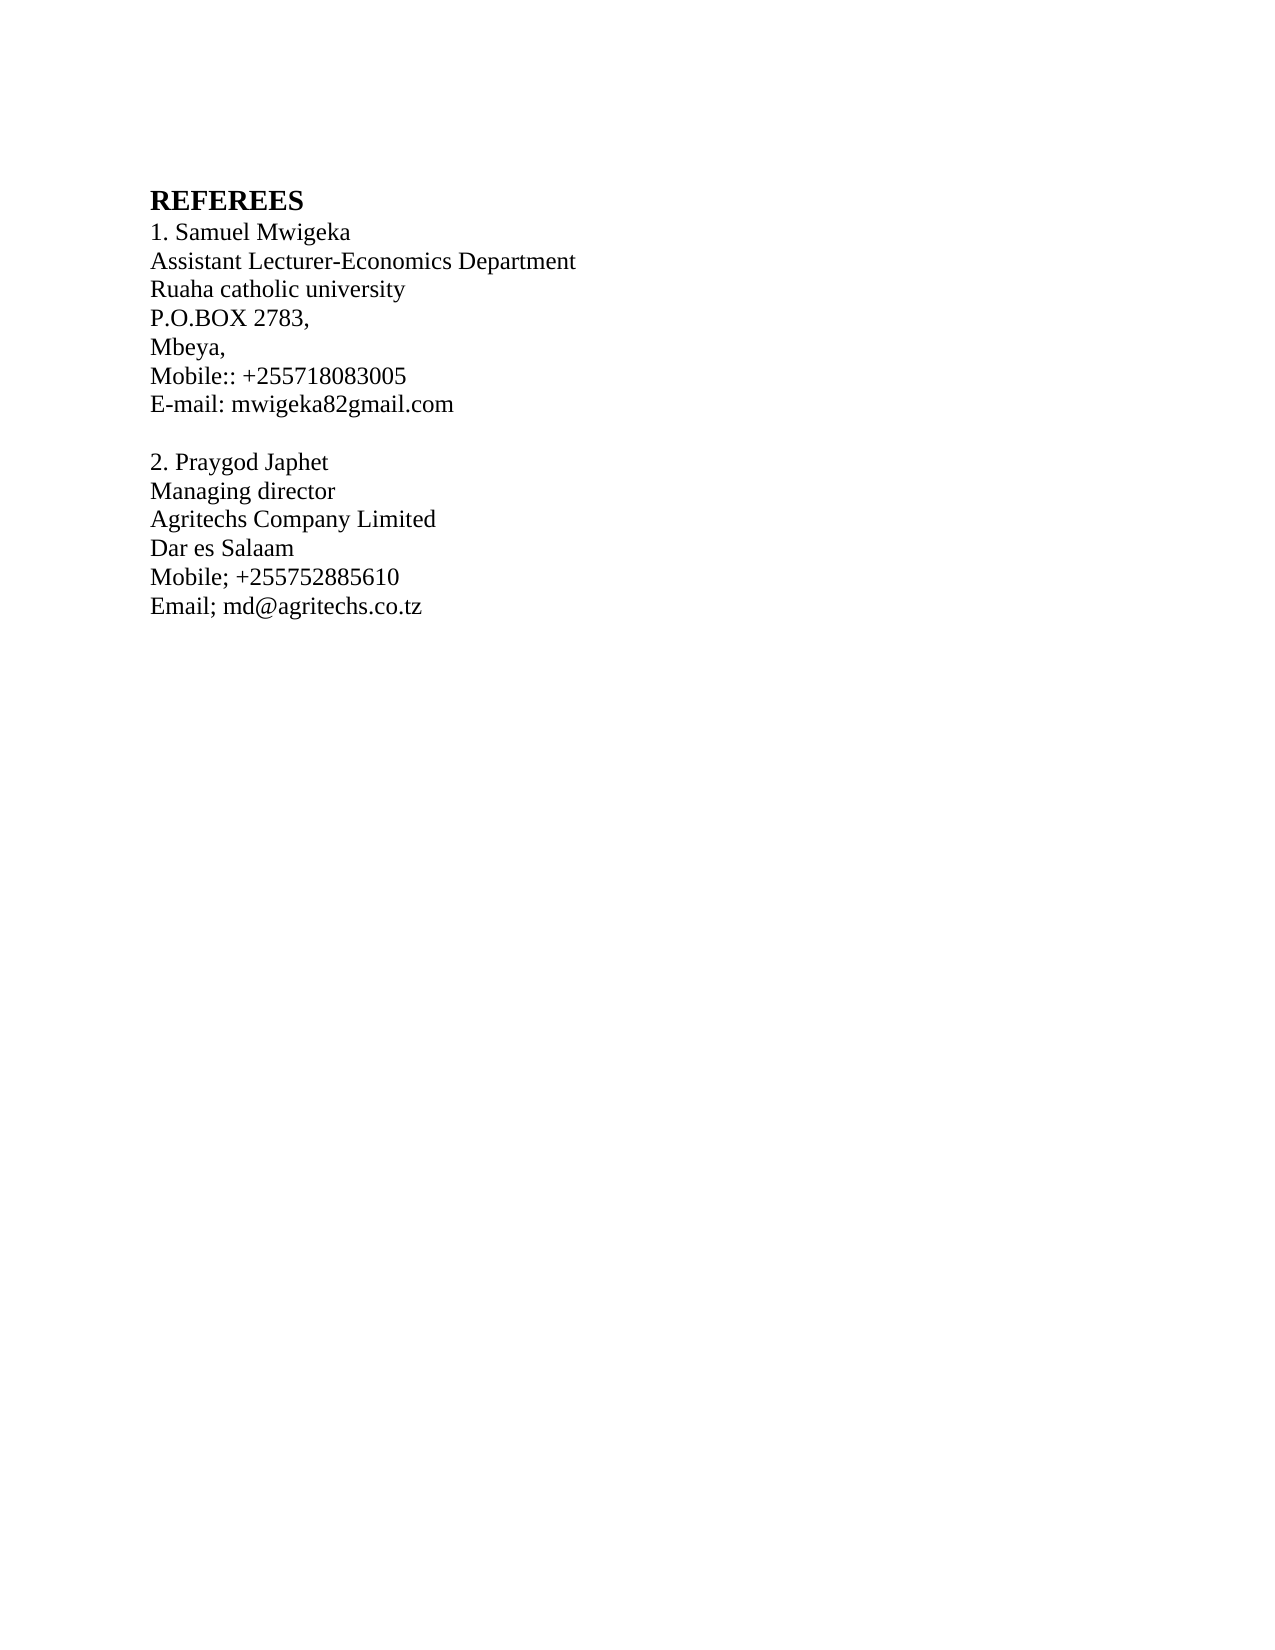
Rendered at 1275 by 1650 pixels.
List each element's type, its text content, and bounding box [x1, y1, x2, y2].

text Email; md@agritechs.co.tz [150, 591, 1125, 619]
text Agritechs Company Limited [150, 504, 1125, 533]
text Managing director [150, 476, 1125, 504]
text REFEREES [150, 183, 1125, 217]
text E-mail: mwigeka82gmail.com [150, 389, 1125, 418]
text 2. Praygod Japhet [150, 447, 1125, 476]
text Dar es Salaam [150, 533, 1125, 562]
text Mobile:: +255718083005 [150, 361, 1125, 389]
text Mbeya, [150, 332, 1125, 361]
text P.O.BOX 2783, [150, 303, 1125, 332]
text Ruaha catholic university [150, 274, 1125, 303]
text Mobile; +255752885610 [150, 562, 1125, 591]
text 1. Samuel Mwigeka [150, 217, 1125, 246]
text Assistant Lecturer-Economics Department [150, 246, 1125, 274]
